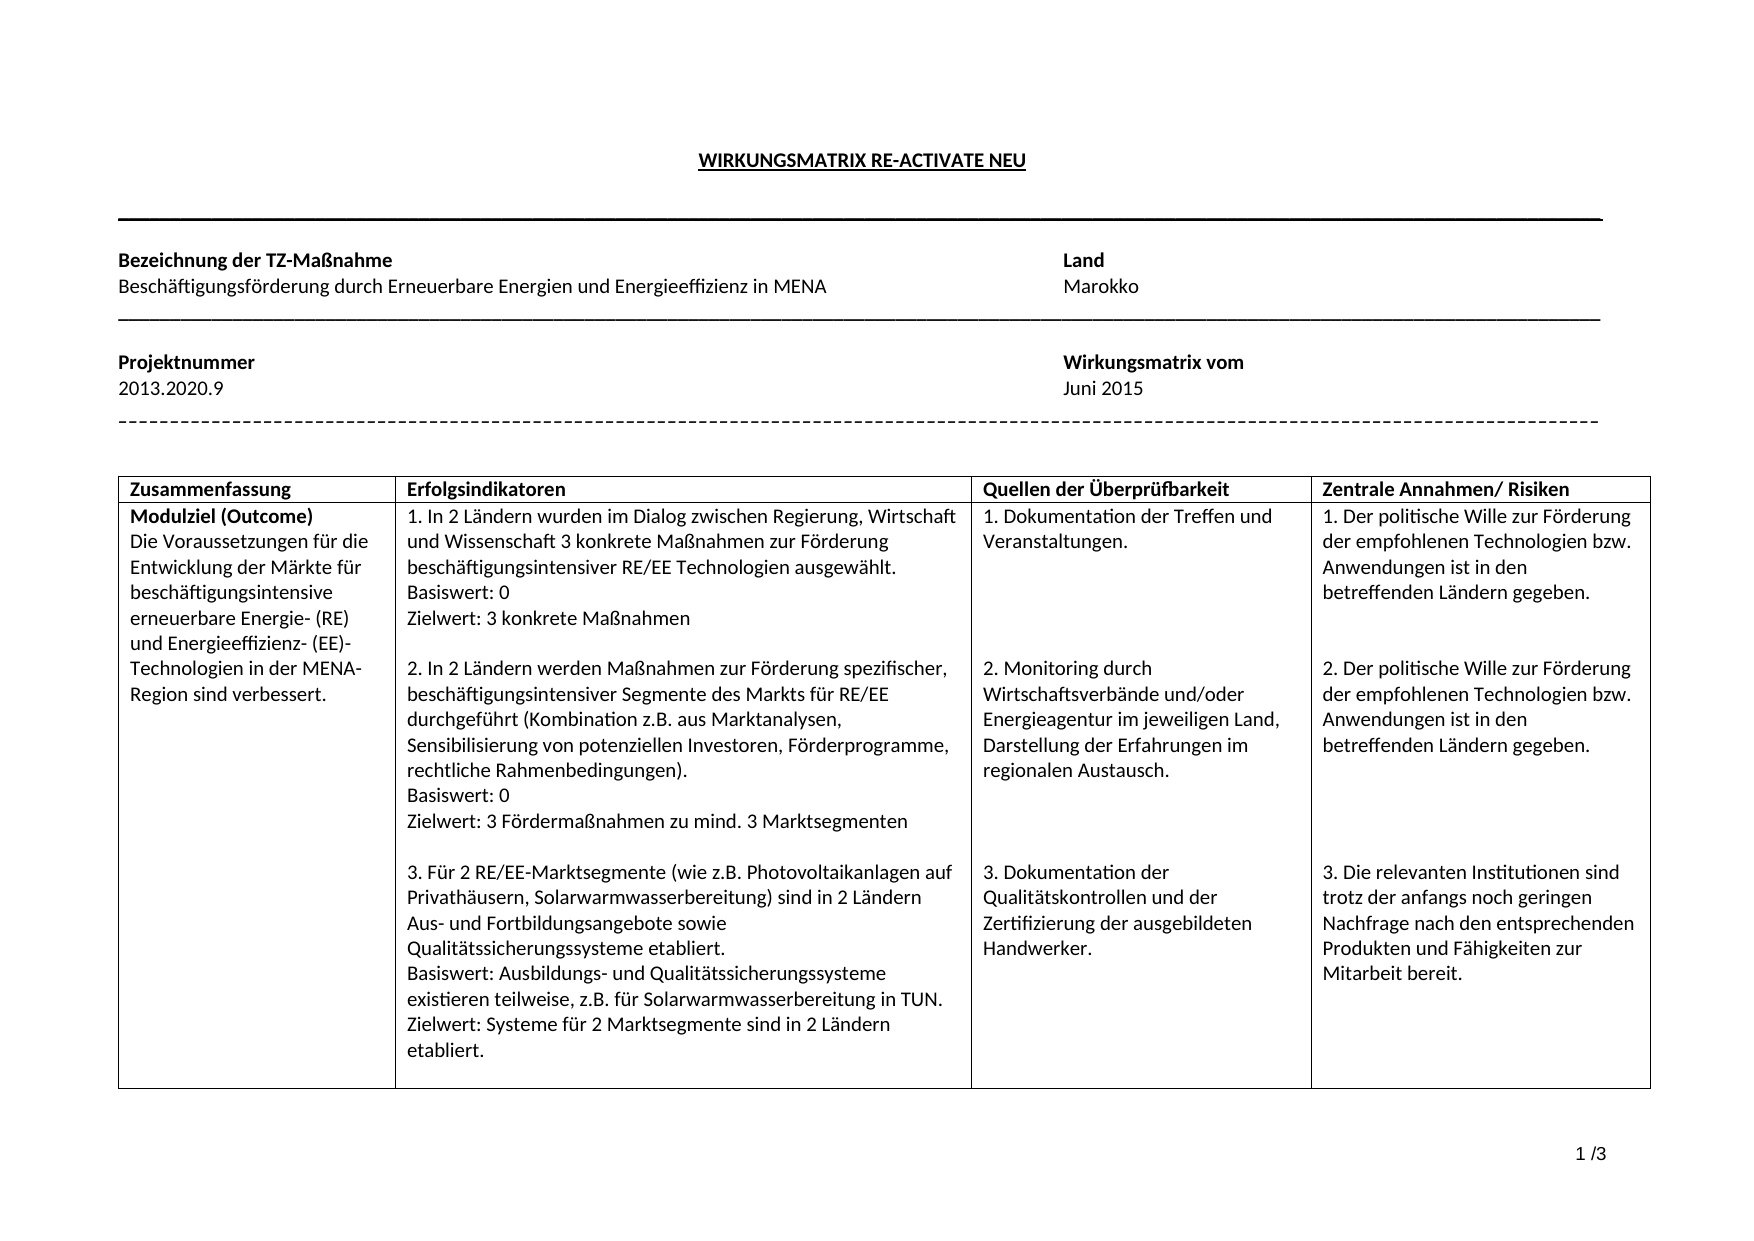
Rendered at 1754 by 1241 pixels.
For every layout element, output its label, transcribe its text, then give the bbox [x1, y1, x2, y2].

table_header Quellen der Überprüfbarkeit [972, 477, 1311, 502]
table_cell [972, 503, 1311, 1088]
table_header Zusammenfassung [119, 477, 395, 502]
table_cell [119, 503, 395, 1088]
text Wirkungsmatrix RE-ACTIVATE NEU [118, 148, 1606, 173]
text _______________________________________________________________________________________________________________________________________________ [118, 400, 1606, 426]
text Bezeichnung der TZ-Maßnahme Land [118, 248, 1606, 273]
table_header Zentrale Annahmen/ Risiken [1312, 477, 1650, 502]
table_header Erfolgsindikatoren [396, 477, 971, 502]
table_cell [396, 503, 971, 1088]
text Beschäftigungsförderung durch Erneuerbare Energien und Energieeffizienz in MENA Marokko [118, 273, 1606, 298]
text _______________________________________________________________________________________________________________________________________________ [118, 198, 1606, 223]
text Projektnummer Wirkungsmatrix vom [118, 349, 1606, 375]
text _______________________________________________________________________________________________________________________________________________ [118, 298, 1606, 324]
text 2013.2020.9 Juni 2015 [118, 375, 1606, 400]
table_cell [1312, 503, 1650, 1088]
